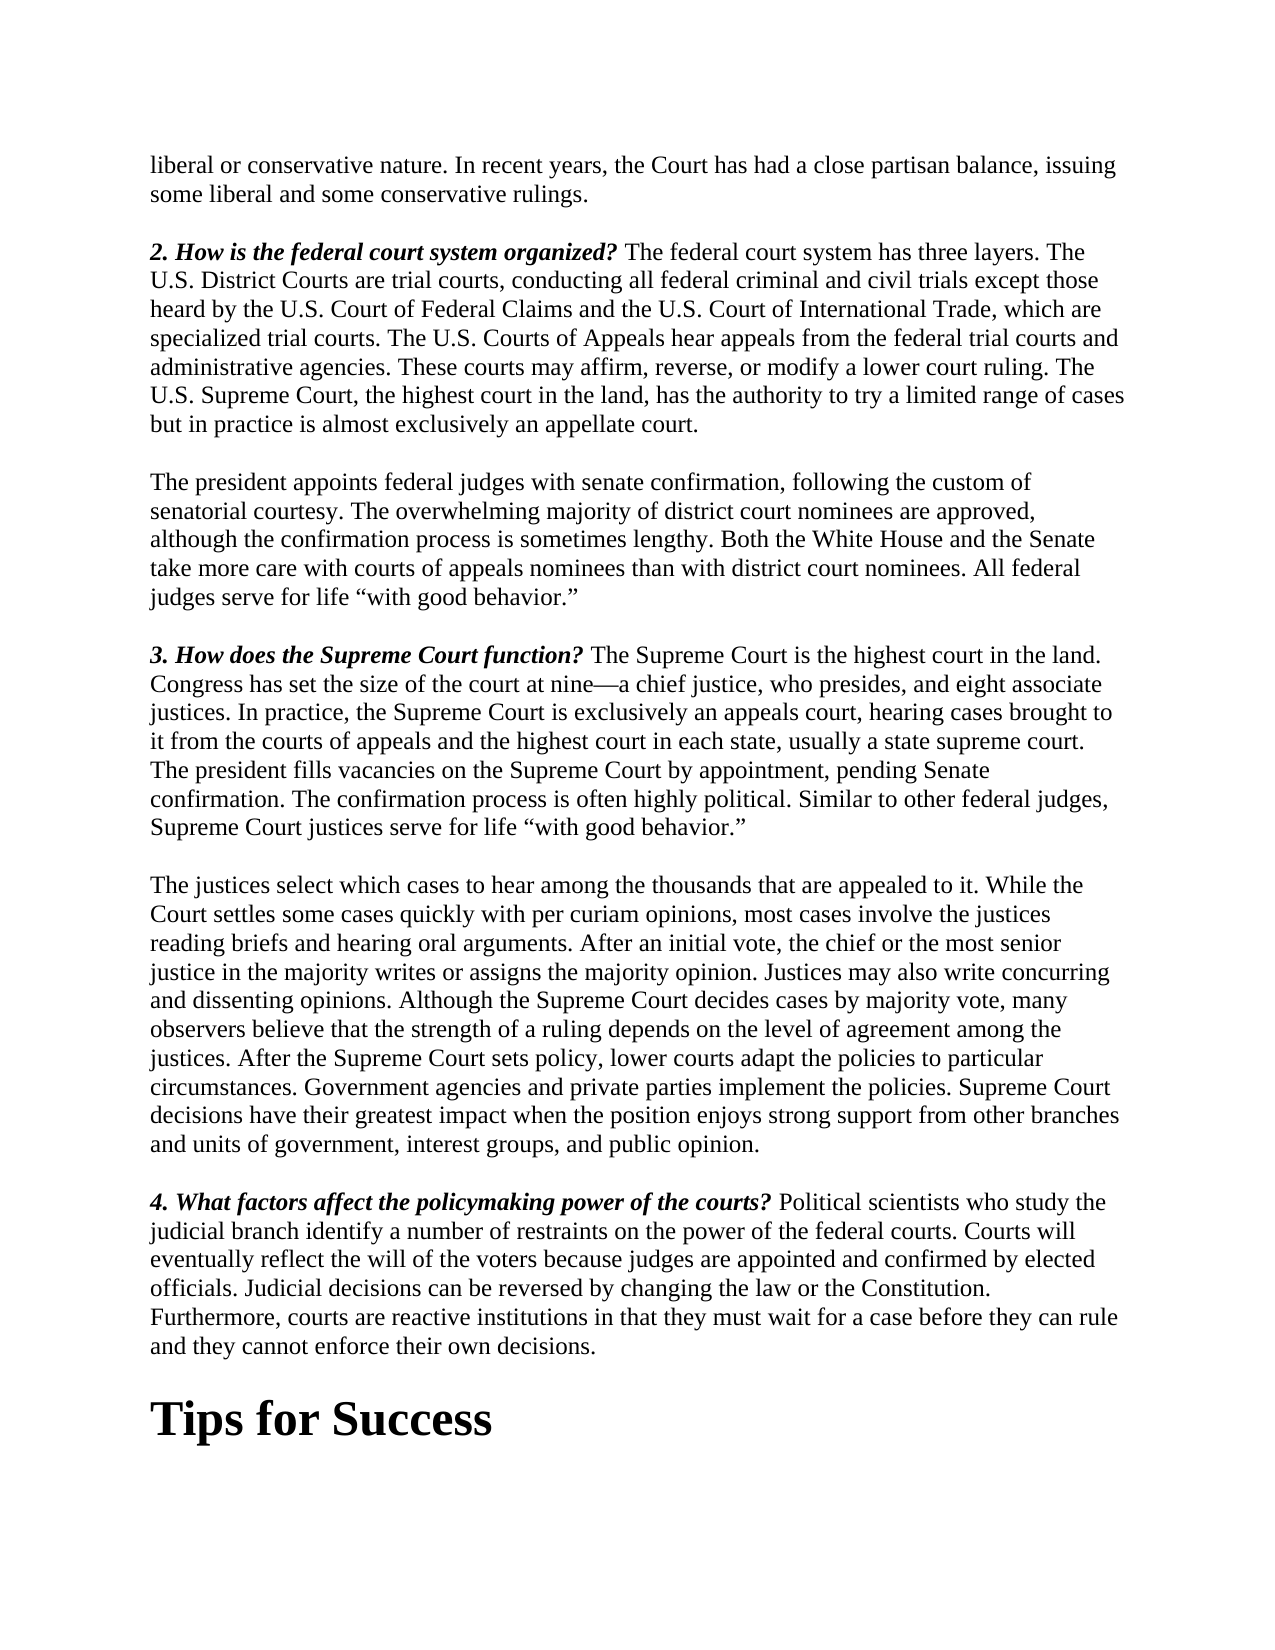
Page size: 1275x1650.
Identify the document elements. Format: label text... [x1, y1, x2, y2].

text 3. How does the Supreme Court function? The Supreme Court is the highest court in the land. Congress has set the size of the court at nine—a chief justice, who presides, and eight associate justices. In practice, the Supreme Court is exclusively an appeals court, hearing cases brought to it from the courts of appeals and the highest court in each state, usually a state supreme court. The president fills vacancies on the Supreme Court by appointment, pending Senate confirmation. The confirmation process is often highly political. Similar to other federal judges, Supreme Court justices serve for life “with good behavior.” [150, 640, 1125, 841]
text The justices select which cases to hear among the thousands that are appealed to it. While the Court settles some cases quickly with per curiam opinions, most cases involve the justices reading briefs and hearing oral arguments. After an initial vote, the chief or the most senior justice in the majority writes or assigns the majority opinion. Justices may also write concurring and dissenting opinions. Although the Supreme Court decides cases by majority vote, many observers believe that the strength of a ruling depends on the level of agreement among the justices. After the Supreme Court sets policy, lower courts adapt the policies to particular circumstances. Government agencies and private parties implement the policies. Supreme Court decisions have their greatest impact when the position enjoys strong support from other branches and units of government, interest groups, and public opinion. [150, 870, 1125, 1158]
text Tips for Success [150, 1389, 1125, 1446]
text The president appoints federal judges with senate confirmation, following the custom of senatorial courtesy. The overwhelming majority of district court nominees are approved, although the confirmation process is sometimes lengthy. Both the White House and the Senate take more care with courts of appeals nominees than with district court nominees. All federal judges serve for life “with good behavior.” [150, 467, 1125, 611]
text 2. How is the federal court system organized? The federal court system has three layers. The U.S. District Courts are trial courts, conducting all federal criminal and civil trials except those heard by the U.S. Court of Federal Claims and the U.S. Court of International Trade, which are specialized trial courts. The U.S. Courts of Appeals hear appeals from the federal trial courts and administrative agencies. These courts may affirm, reverse, or modify a lower court ruling. The U.S. Supreme Court, the highest court in the land, has the authority to try a limited range of cases but in practice is almost exclusively an appellate court. [150, 237, 1125, 438]
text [150, 150, 1125, 207]
text 4. What factors affect the policymaking power of the courts? Political scientists who study the judicial branch identify a number of restraints on the power of the federal courts. Courts will eventually reflect the will of the voters because judges are appointed and confirmed by elected officials. Judicial decisions can be reversed by changing the law or the Constitution. Furthermore, courts are reactive institutions in that they must wait for a case before they can rule and they cannot enforce their own decisions. [150, 1187, 1125, 1359]
